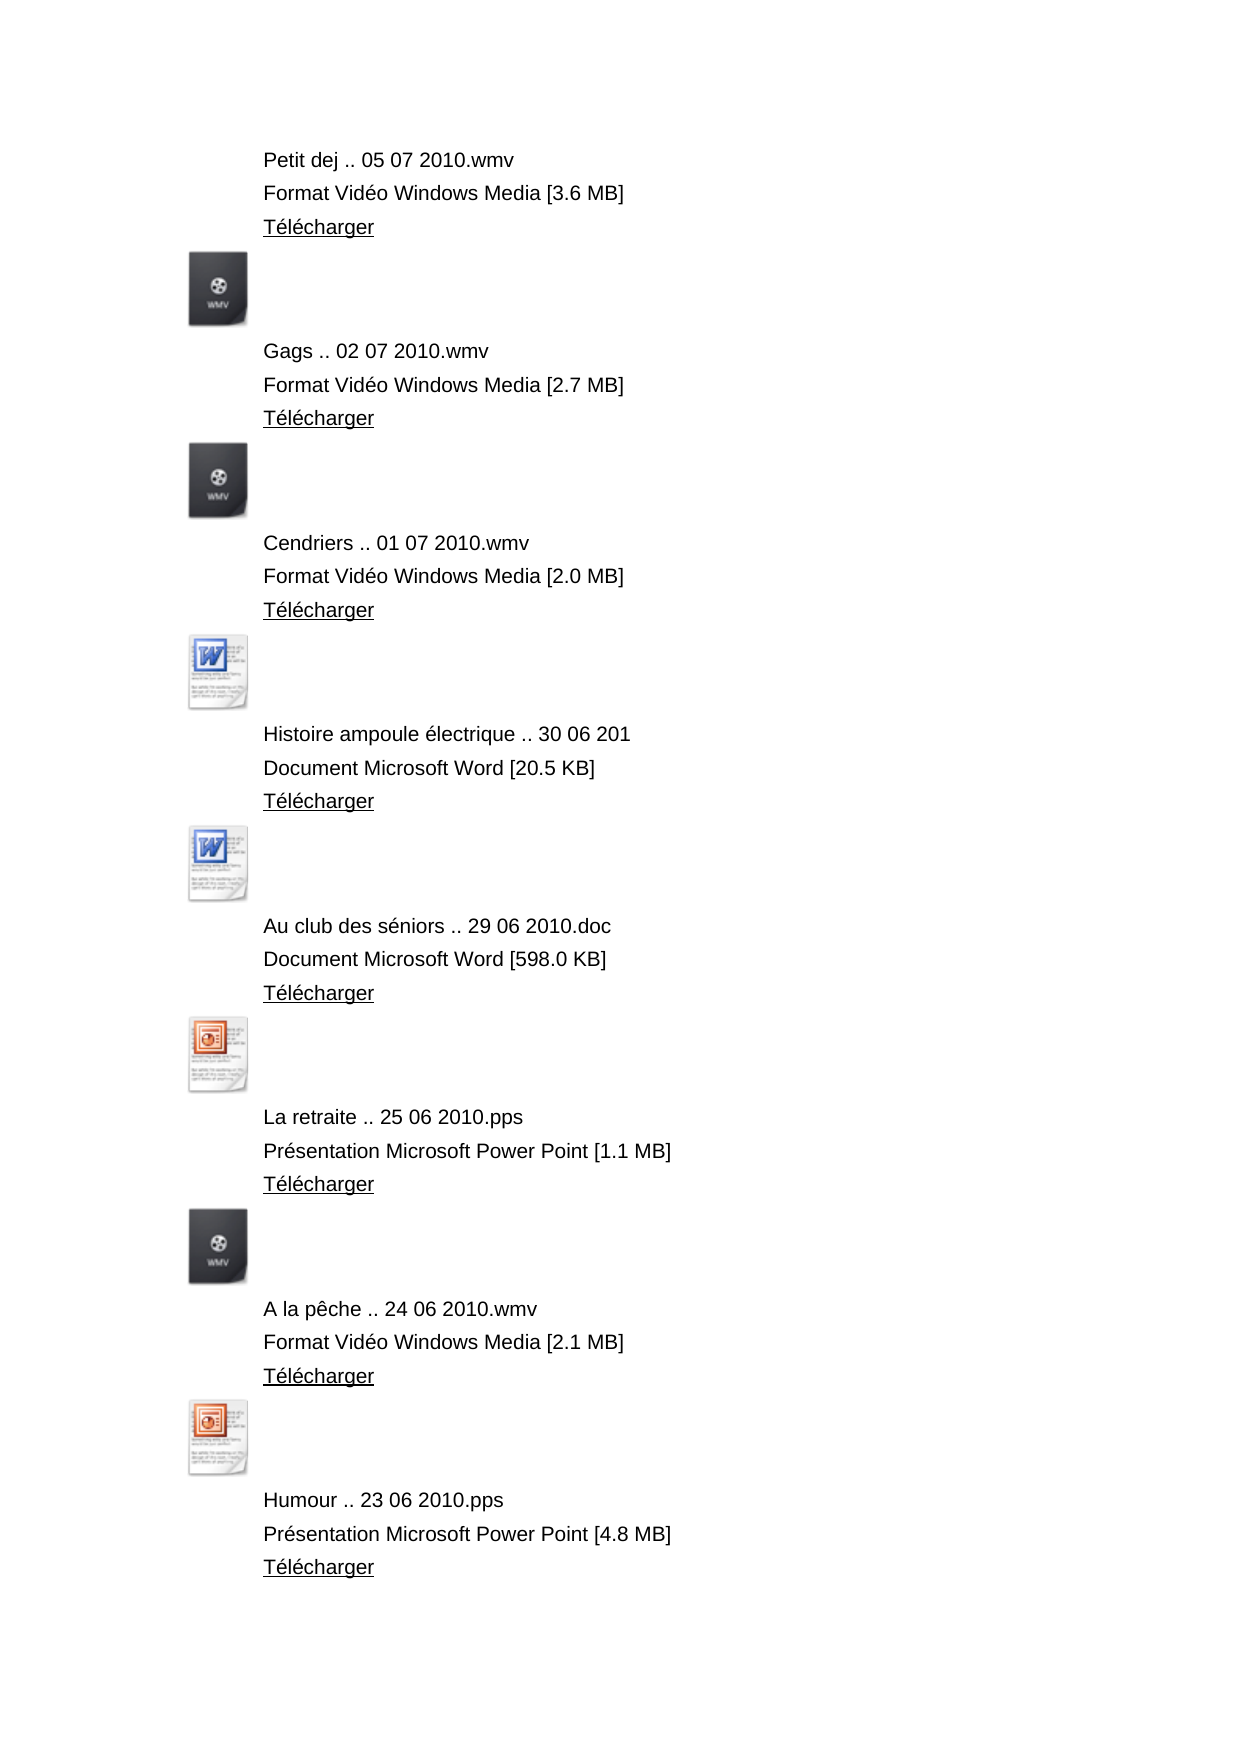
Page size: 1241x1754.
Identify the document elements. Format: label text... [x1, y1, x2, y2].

text A la pêche .. 24 06 2010.wmv Format Vidéo Windows Media [2.1 MB] Télécharger [263, 1296, 1063, 1387]
picture [177, 822, 257, 903]
text Humour .. 23 06 2010.pps Présentation Microsoft Power Point [4.8 MB] Télécharger [263, 1488, 1063, 1579]
text Cendriers .. 01 07 2010.wmv Format Vidéo Windows Media [2.0 MB] Télécharger [263, 531, 1063, 622]
text Gags .. 02 07 2010.wmv Format Vidéo Windows Media [2.7 MB] Télécharger [263, 339, 1063, 430]
picture [177, 248, 257, 328]
text Au club des séniors .. 29 06 2010.doc Document Microsoft Word [598.0 KB] Télécharger [263, 913, 1063, 1004]
text Histoire ampoule électrique .. 30 06 201 Document Microsoft Word [20.5 KB] Télécharger [263, 722, 1063, 813]
picture [177, 631, 257, 711]
picture [177, 1205, 257, 1286]
text La retraite .. 25 06 2010.pps Présentation Microsoft Power Point [1.1 MB] Télécharger [263, 1105, 1063, 1196]
picture [177, 1397, 257, 1477]
picture [177, 439, 257, 520]
text Petit dej .. 05 07 2010.wmv Format Vidéo Windows Media [3.6 MB] Télécharger [263, 148, 1063, 239]
picture [177, 1014, 257, 1094]
